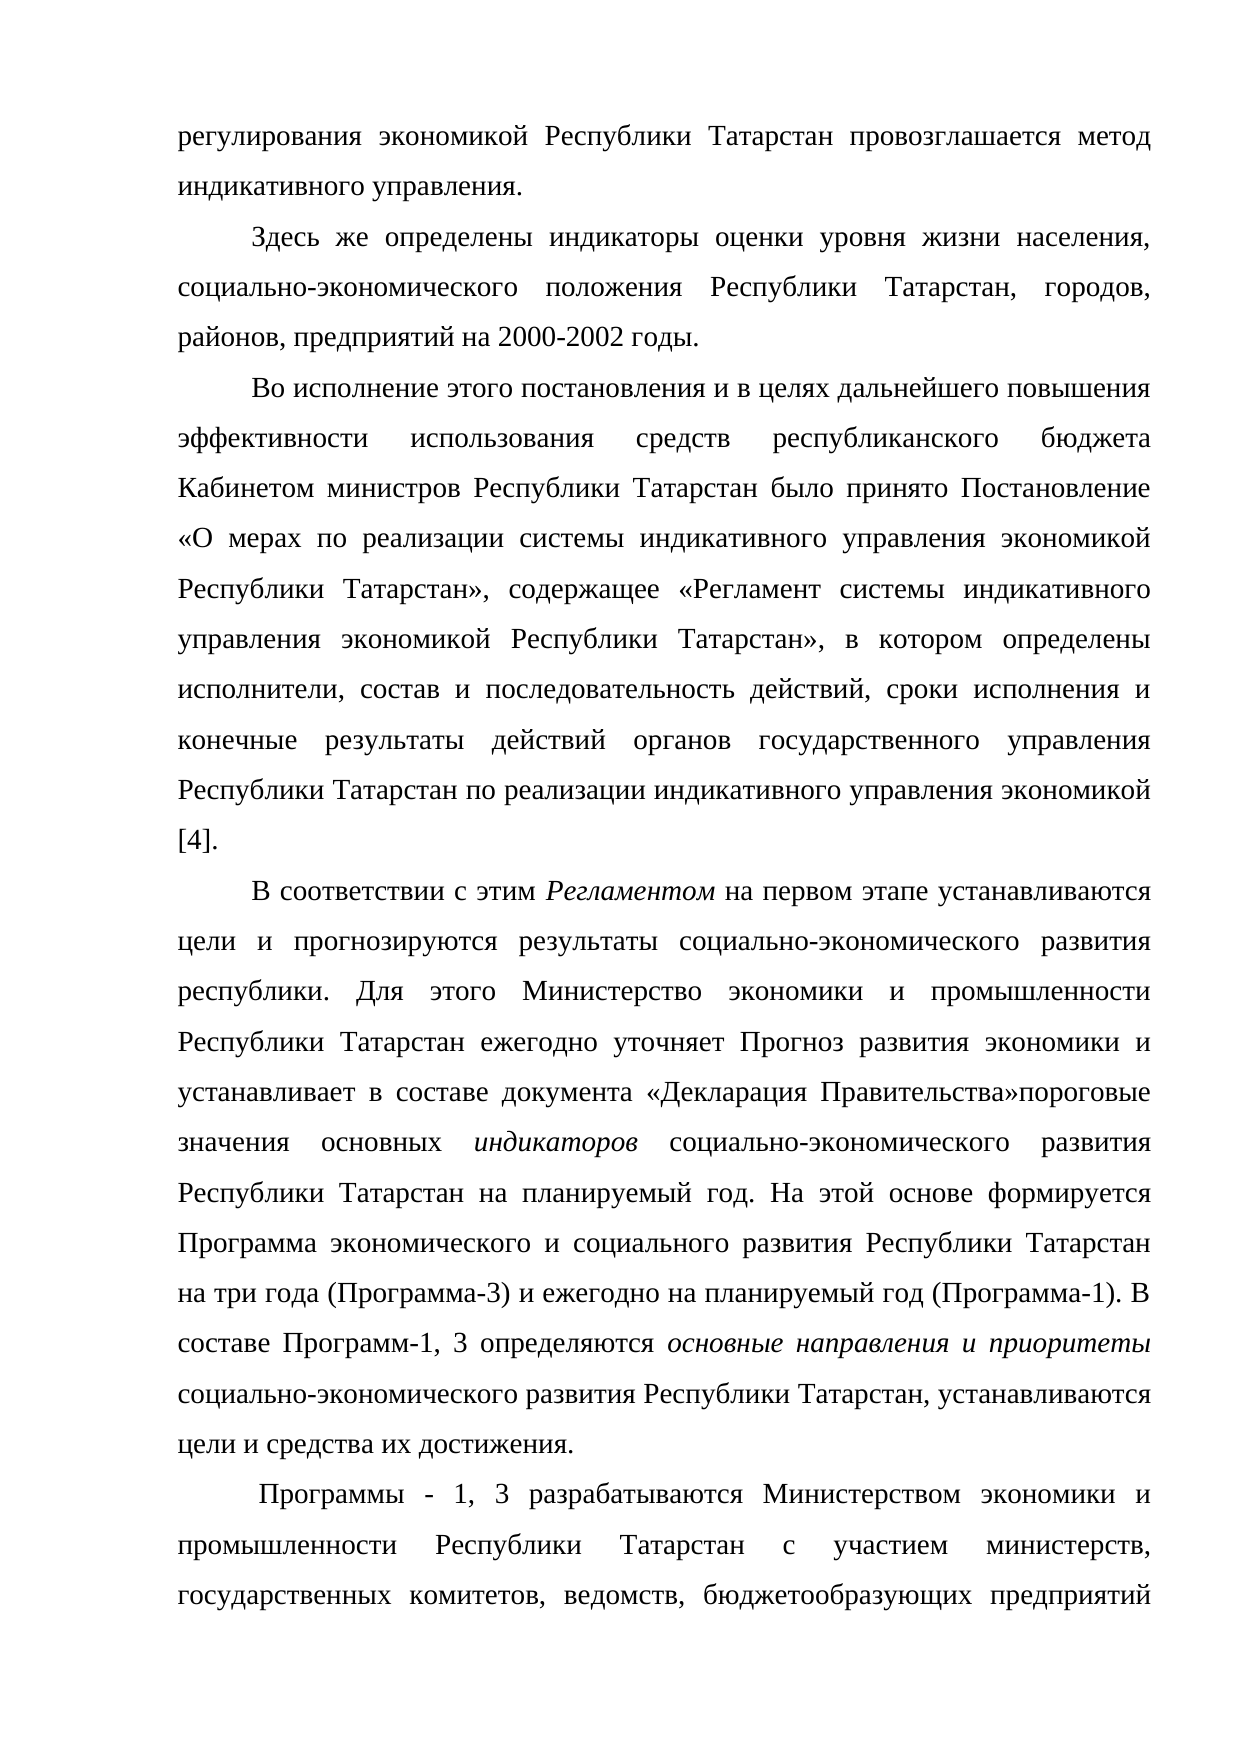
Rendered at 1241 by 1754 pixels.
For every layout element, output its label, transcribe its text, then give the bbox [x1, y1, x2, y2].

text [177, 1477, 1152, 1611]
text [177, 118, 1152, 202]
text В соответствии с этим Регламентом на первом этапе устанавливаются цели и прогнозируются результаты социально-экономического развития республики. Для этого Министерство экономики и промышленности Республики Татарстан ежегодно уточняет Прогноз развития экономики и устанавливает в составе документа «Декларация Правительства»пороговые значения основных индикаторов социально-экономического развития Республики Татарстан на планируемый год. На этой основе формируется Программа экономического и социального развития Республики Татарстан на три года (Программа-3) и ежегодно на планируемый год (Программа-1). В составе Программ-1, 3 определяются основные направления и приоритеты социально-экономического развития Республики Татарстан, устанавливаются цели и средства их достижения. [177, 873, 1152, 1460]
text Здесь же определены индикаторы оценки уровня жизни населения, социально-экономического положения Республики Татарстан, городов, районов, предприятий на 2000-2002 годы. [177, 219, 1152, 353]
text Во исполнение этого постановления и в целях дальнейшего повышения эффективности использования средств республиканского бюджета Кабинетом министров Республики Татарстан было принято Постановление «О мерах по реализации системы индикативного управления экономикой Республики Татарстан», содержащее «Регламент системы индикативного управления экономикой Республики Татарстан», в котором определены исполнители, состав и последовательность действий, сроки исполнения и конечные результаты действий органов государственного управления Республики Татарстан по реализации индикативного управления экономикой [4]. [177, 370, 1152, 856]
